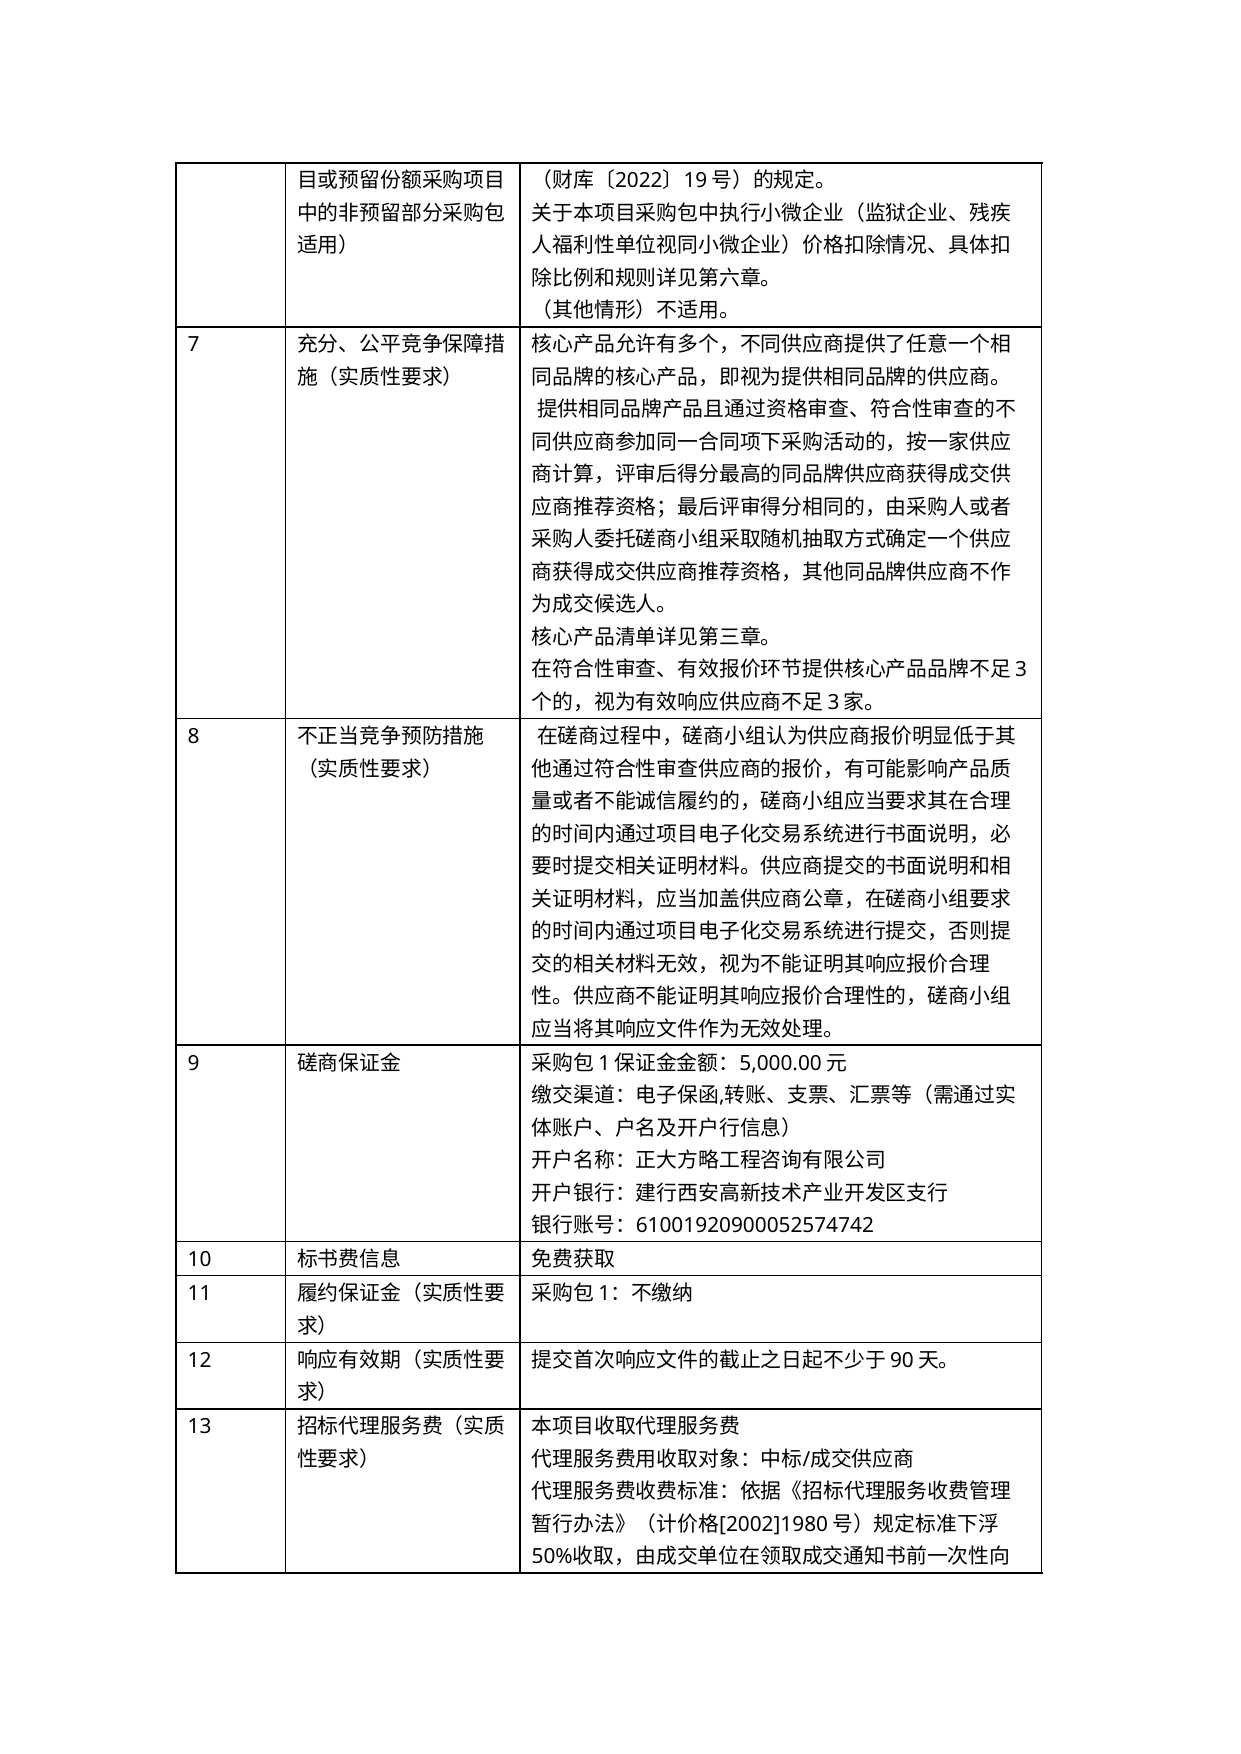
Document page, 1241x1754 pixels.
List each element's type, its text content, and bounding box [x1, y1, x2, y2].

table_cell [286, 164, 519, 326]
table_cell 采购包1：不缴纳 [521, 1276, 1041, 1341]
table_cell 在磋商过程中，磋商小组认为供应商报价明显低于其他通过符合性审查供应商的报价，有可能影响产品质量或者不能诚信履约的，磋商小组应当要求其在合理的时间内通过项目电子化交易系统进行书面说明，必要时提交相关证明材料。供应商提交的书面说明和相关证明材料，应当加盖供应商公章，在磋商小组要求的时间内通过项目电子化交易系统进行提交，否则提交的相关材料无效，视为不能证明其响应报价合理性。供应商不能证明其响应报价合理性的，磋商小组应当将其响应文件作为无效处理。 [521, 719, 1041, 1044]
table_cell 履约保证金（实质性要求） [286, 1276, 519, 1341]
table_cell 标书费信息 [286, 1242, 519, 1275]
table_cell 免费获取 [521, 1242, 1041, 1275]
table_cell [521, 164, 1041, 326]
table_cell 6 [177, 164, 285, 326]
table_cell 10 [177, 1242, 285, 1275]
table_cell 不正当竞争预防措施（实质性要求） [286, 719, 519, 1044]
table_cell 核心产品允许有多个，不同供应商提供了任意一个相同品牌的核心产品，即视为提供相同品牌的供应商。 提供相同品牌产品且通过资格审查、符合性审查的不同供应商参加同一合同项下采购活动的，按一家供应商计算，评审后得分最高的同品牌供应商获得成交供应商推荐资格；最后评审得分相同的，由采购人或者采购人委托磋商小组采取随机抽取方式确定一个供应商获得成交供应商推荐资格，其他同品牌供应商不作为成交候选人。 核心产品清单详见第三章。 在符合性审查、有效报价环节提供核心产品品牌不足3个的，视为有效响应供应商不足3家。 [521, 328, 1041, 718]
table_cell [521, 1410, 1041, 1572]
table_cell 12 [177, 1343, 285, 1408]
table_cell 招标代理服务费（实质性要求） [286, 1410, 519, 1572]
table_cell 9 [177, 1046, 285, 1241]
table_cell 磋商保证金 [286, 1046, 519, 1241]
table_cell 7 [177, 328, 285, 718]
table_cell 提交首次响应文件的截止之日起不少于90天。 [521, 1343, 1041, 1408]
table_cell 采购包1保证金金额：5,000.00元 缴交渠道：电子保函,转账、支票、汇票等（需通过实体账户、户名及开户行信息） 开户名称：正大方略工程咨询有限公司 开户银行：建行西安高新技术产业开发区支行 银行账号：61001920900052574742 [521, 1046, 1041, 1241]
table_cell 响应有效期（实质性要求） [286, 1343, 519, 1408]
table_cell 11 [177, 1276, 285, 1341]
table_cell 充分、公平竞争保障措施（实质性要求） [286, 328, 519, 718]
table_cell 13 [177, 1410, 285, 1572]
table_cell 8 [177, 719, 285, 1044]
